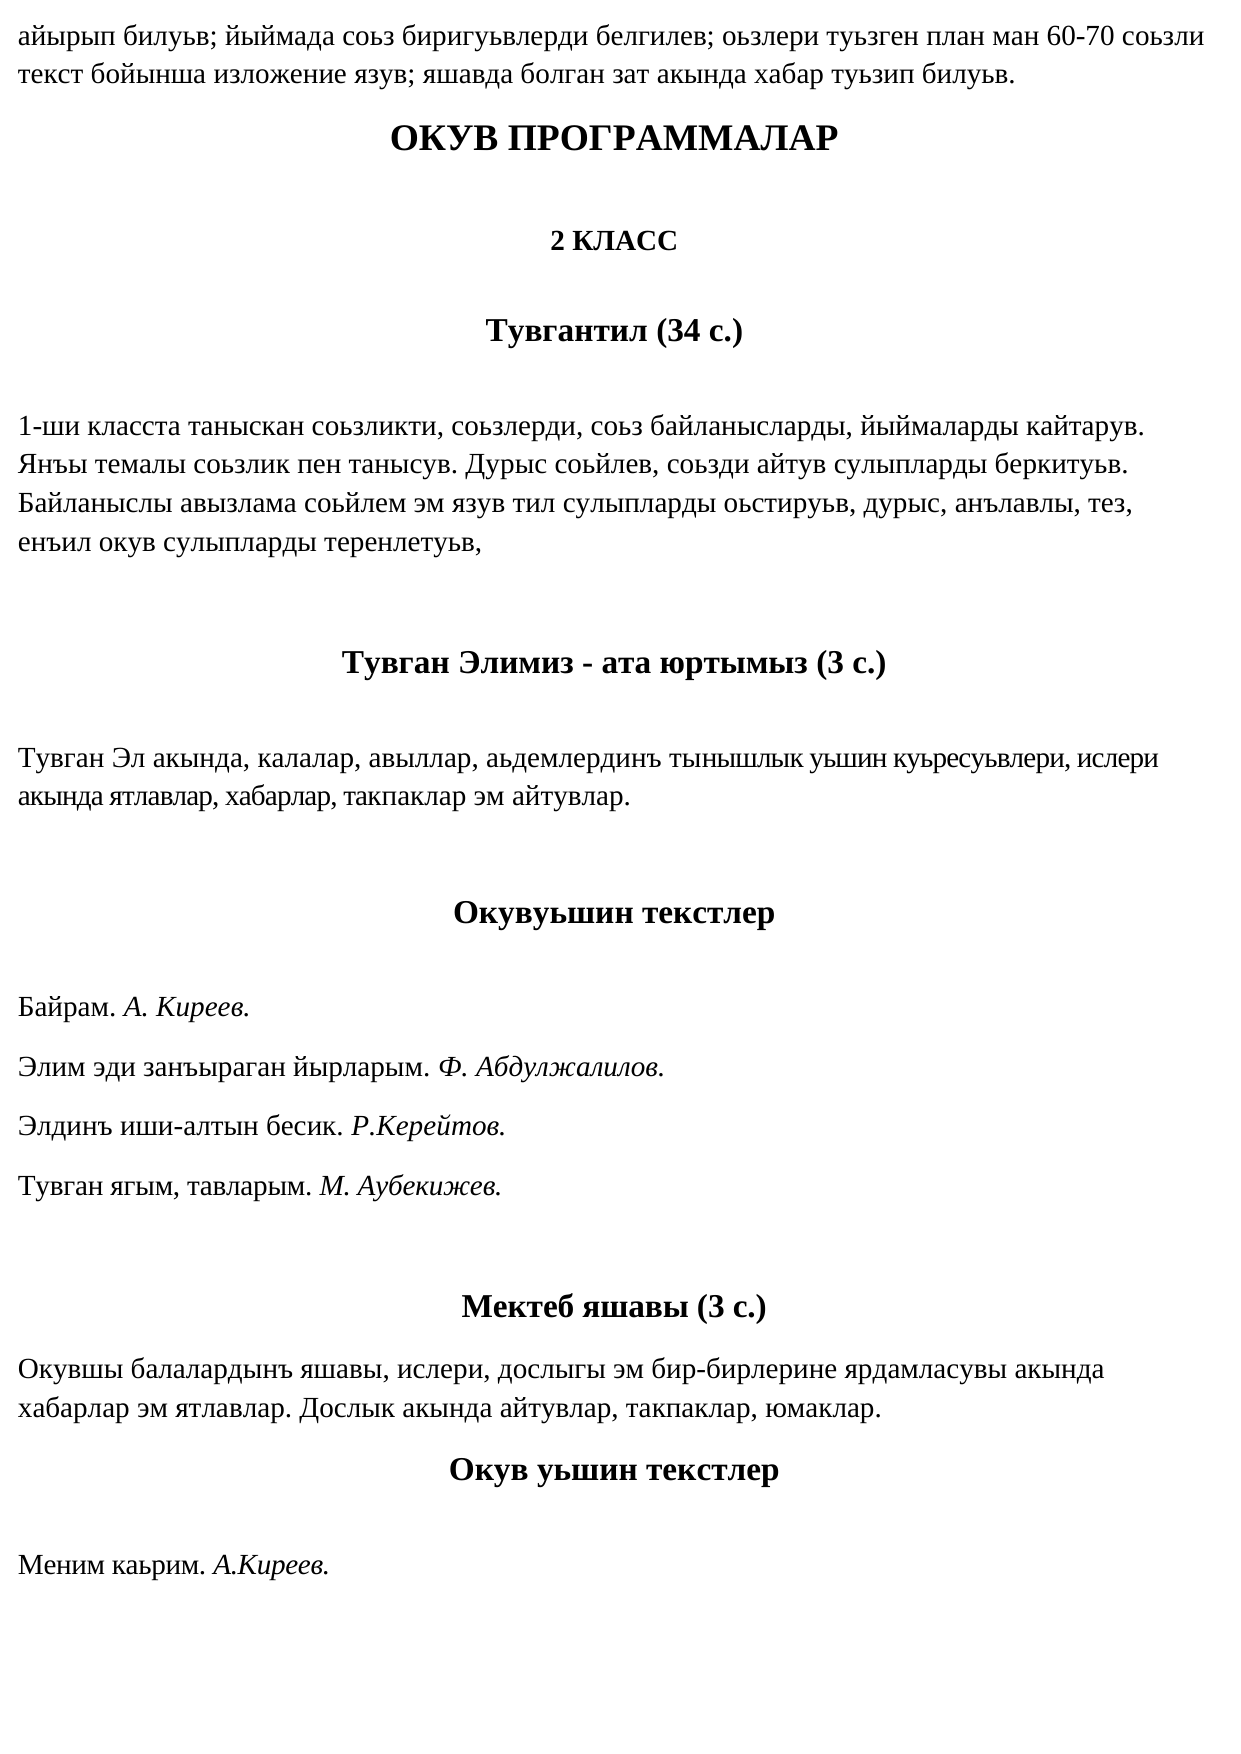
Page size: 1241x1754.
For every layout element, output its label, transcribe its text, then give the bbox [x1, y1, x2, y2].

text Окувшы балалардынъ яшавы, ислери, дослыгы эм бир-бирлерине ярдамласувы акында хабарлар эм ятлавлар. Дослык акында айтувлар, такпаклар, юмаклар. [18, 1351, 1211, 1423]
text Окувуьшин текстлер [18, 892, 1211, 930]
text Меним каьрим. А.Киреев. [18, 1547, 1211, 1580]
text Тувган Эл акында, калалар, авыллар, аьдемлердинъ тынышлык уьшин куьресуьвлери, ислери акында ятлавлар, хабарлар, такпаклар эм айтувлар. [18, 740, 1211, 812]
text Байрам. А. Киреев. [18, 989, 1211, 1023]
text Тувган Элимиз - ата юртымыз (3 с.) [18, 642, 1211, 681]
text Тувган ягым, тавларым. М. Аубекижев. [18, 1168, 1211, 1201]
text Мектеб яшавы (3 с.) [18, 1286, 1211, 1325]
text 2 КЛАСС [18, 223, 1211, 256]
text 1-ши класста таныскан соьзликти, соьзлерди, соьз байланысларды, йыймаларды кайтарув. Янъы темалы соьзлик пен танысув. Дурыс соьйлев, соьзди айтув сулыпларды беркитуьв. Байланыслы авызлама соьйлем эм язув тил сулыпларды оьстируьв, дурыс, анълавлы, тез, енъил окув сулыпларды теренлетуьв, [18, 408, 1211, 557]
text Элим эди занъыраган йырларым. Ф. Абдулжалилов. [18, 1049, 1211, 1082]
text Окув уьшин текстлер [18, 1449, 1211, 1488]
text Тувгантил (34 с.) [18, 311, 1211, 349]
text ОКУВ ПРОГРАММАЛАР [18, 116, 1211, 159]
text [18, 18, 1211, 90]
text Элдинъ иши-алтын бесик. Р.Керейтов. [18, 1108, 1211, 1142]
